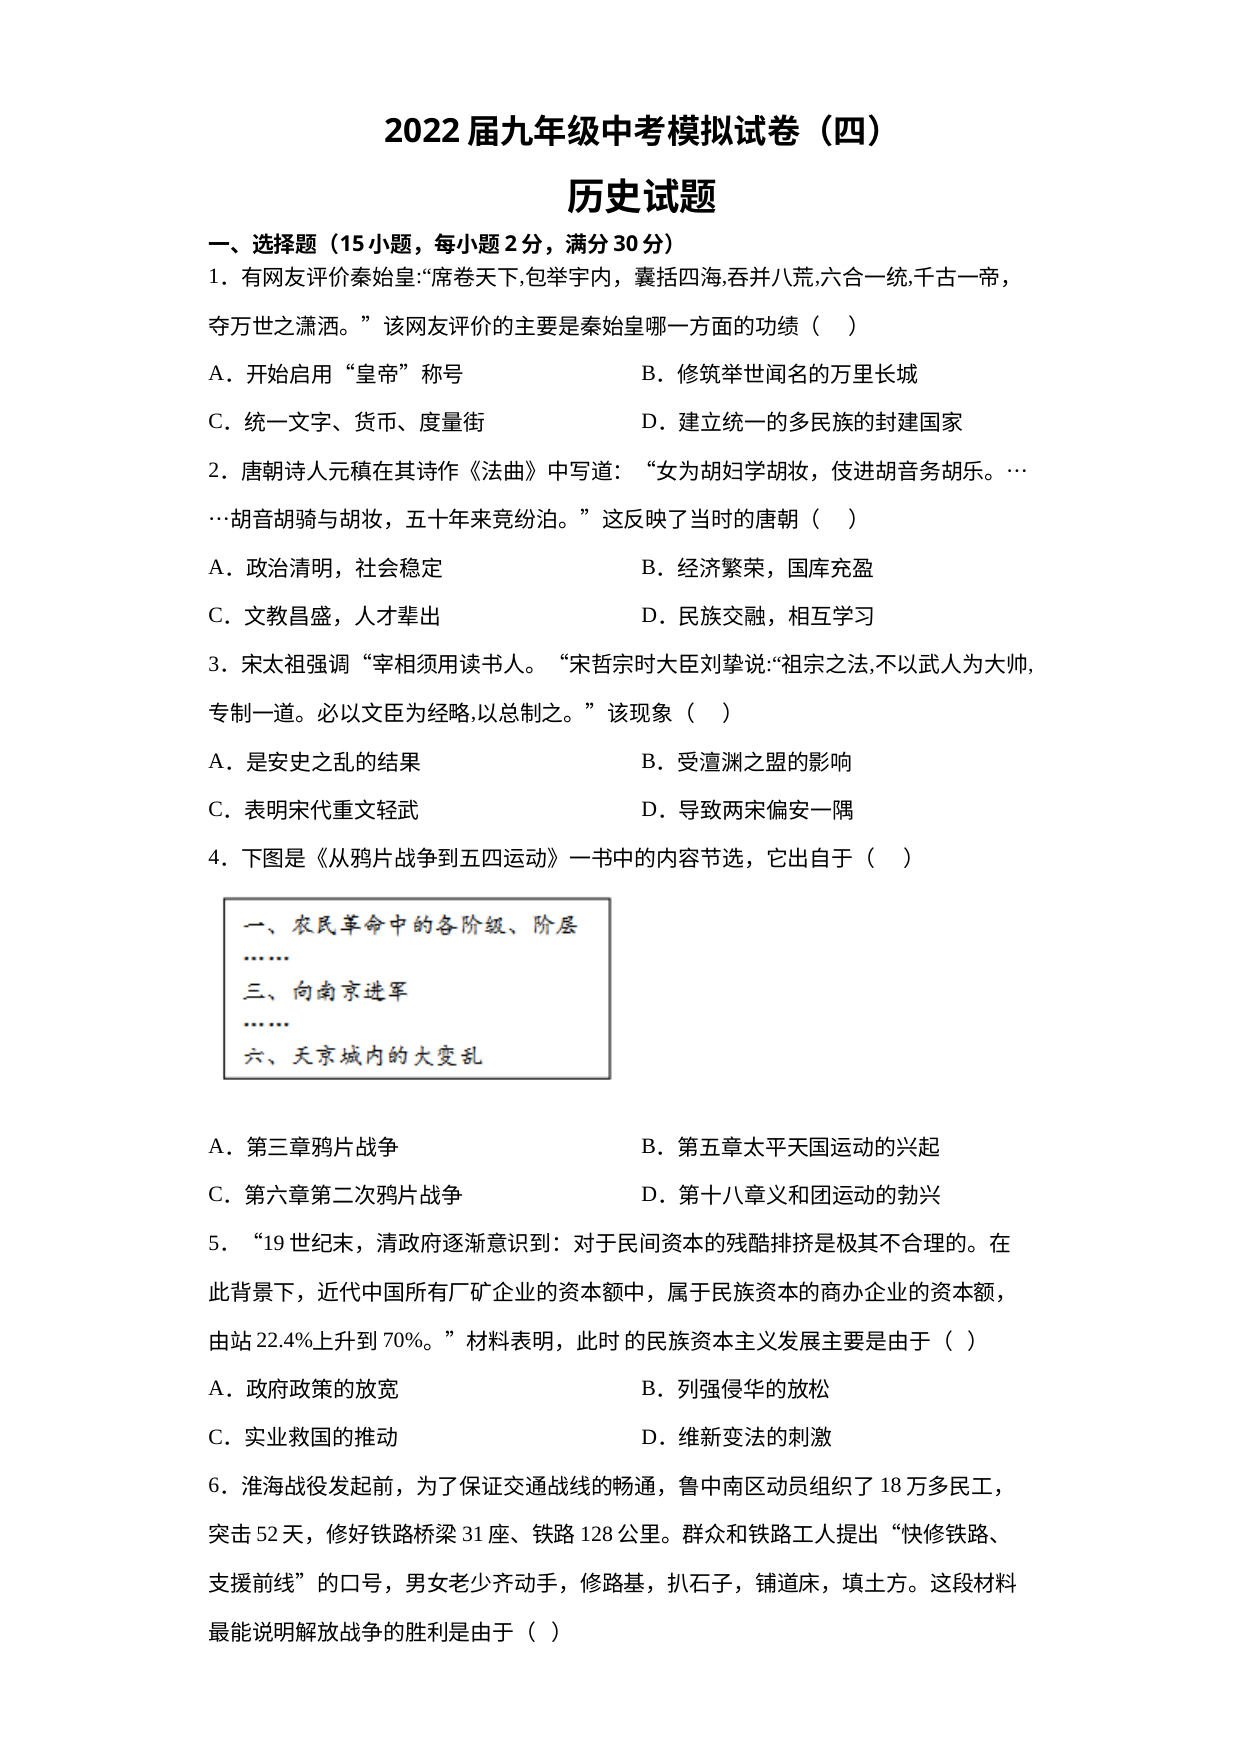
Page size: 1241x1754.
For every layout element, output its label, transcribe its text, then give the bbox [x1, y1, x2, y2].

list 历史试题 [252, 162, 1032, 227]
text A．是安史之乱的结果 B．受澶渊之盟的影响 [208, 744, 1032, 777]
text A．开始启用“皇帝”称号 B．修筑举世闻名的万里长城 [208, 357, 1032, 389]
text 6．淮海战役发起前，为了保证交通战线的畅通，鲁中南区动员组织了18万多民工，突击52天，修好铁路桥梁31座、铁路128公里。群众和铁路工人提出“快修铁路、支援前线”的口号，男女老少齐动手，修路基，扒石子，铺道床，填土方。这段材料最能说明解放战争的胜利是由于（ ） [208, 1468, 1032, 1647]
text A．第三章鸦片战争 B．第五章太平天国运动的兴起 [208, 1129, 1032, 1162]
text C．第六章第二次鸦片战争 D．第十八章义和团运动的勃兴 [208, 1177, 1032, 1210]
picture [208, 889, 618, 1091]
text 4．下图是《从鸦片战争到五四运动》一书中的内容节选，它出自于（ ） [208, 841, 1032, 873]
text 3．宋太祖强调“宰相须用读书人。“宋哲宗时大臣刘挚说:“祖宗之法,不以武人为大帅,专制一道。必以文臣为经略,以总制之。”该现象（ ） [208, 647, 1032, 728]
text C．文教昌盛，人才辈出 D．民族交融，相互学习 [208, 599, 1032, 631]
text 5．“19世纪末，清政府逐渐意识到：对于民间资本的残酷排挤是极其不合理的。在此背景下，近代中国所有厂矿企业的资本额中，属于民族资本的商办企业的资本额，由站22.4%上升到70%。”材料表明，此时 的民族资本主义发展主要是由于（ ） [208, 1226, 1032, 1356]
text A．政府政策的放宽 B．列强侵华的放松 [208, 1372, 1032, 1404]
text 2．唐朝诗人元稹在其诗作《法曲》中写道：“女为胡妇学胡妆，伎进胡音务胡乐。……胡音胡骑与胡妆，五十年来竞纷泊。”这反映了当时的唐朝（ ） [208, 453, 1032, 534]
text C．实业救国的推动 D．维新变法的刺激 [208, 1420, 1032, 1452]
text A．政治清明，社会稳定 B．经济繁荣，国库充盈 [208, 550, 1032, 583]
text 1．有网友评价秦始皇:“席卷天下,包举宇内，囊括四海,吞并八荒,六合一统,千古一帝，夺万世之潇洒。”该网友评价的主要是秦始皇哪一方面的功绩（ ） [208, 259, 1032, 341]
text C．表明宋代重文轻武 D．导致两宋偏安一隅 [208, 792, 1032, 825]
list 2022届九年级中考模拟试卷（四） [252, 97, 1032, 162]
text C．统一文字、货币、度量街 D．建立统一的多民族的封建国家 [208, 405, 1032, 437]
text 一、选择题（15小题，每小题2分，满分30分） [208, 227, 1032, 259]
